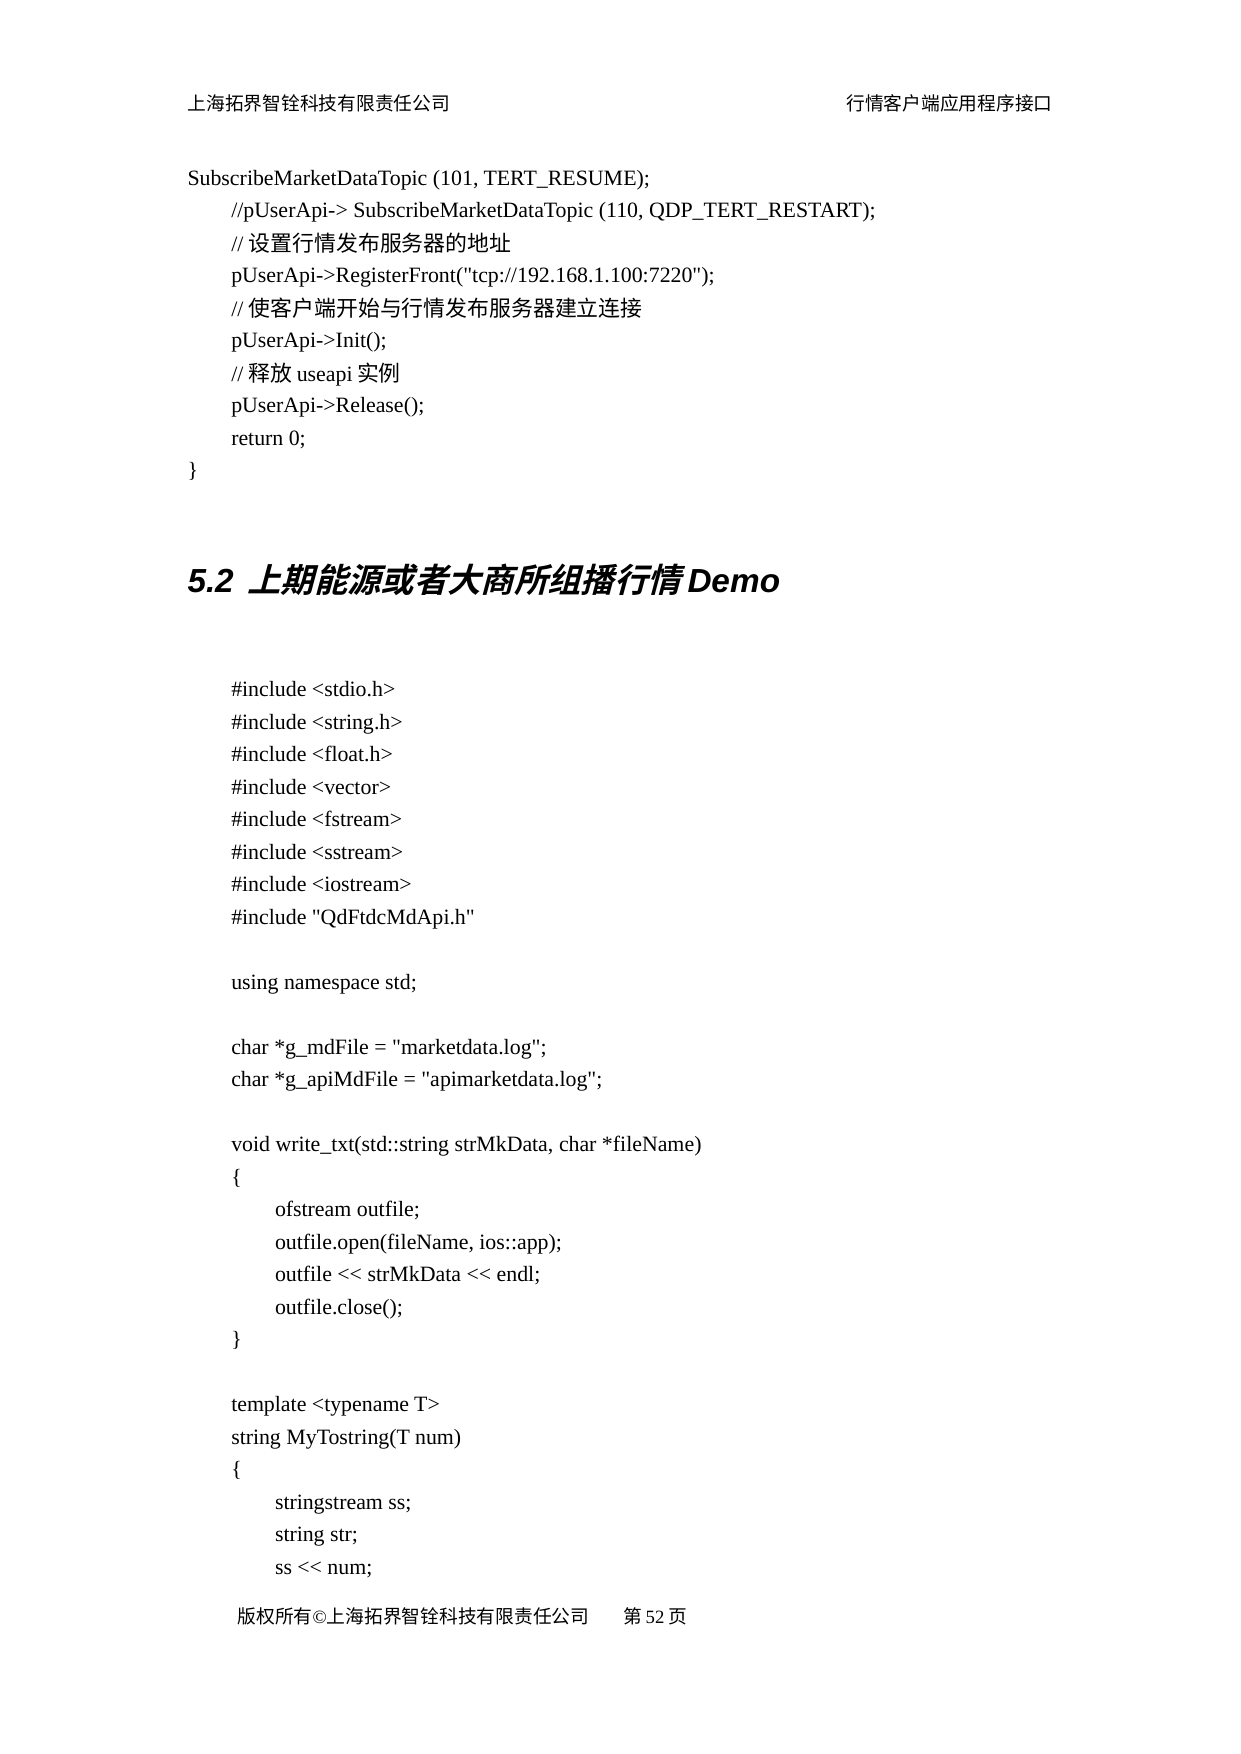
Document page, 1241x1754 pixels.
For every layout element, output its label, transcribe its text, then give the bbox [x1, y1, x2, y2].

text //pUserApi-> SubscribeMarketDataTopic (110, QDP_TERT_RESTART); [187, 193, 1053, 226]
text return 0; [187, 421, 1053, 453]
text pUserApi->Release(); [187, 388, 1053, 421]
text ofstream outfile; [231, 1193, 1053, 1225]
text char *g_mdFile = "marketdata.log"; [231, 1030, 1053, 1063]
text string str; [231, 1518, 1053, 1550]
text // 设置行情发布服务器的地址 [187, 226, 1053, 258]
text #include <float.h> [231, 738, 1053, 770]
text } [187, 453, 1053, 486]
text #include <vector> [231, 770, 1053, 803]
text outfile.close(); [231, 1290, 1053, 1323]
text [187, 161, 1053, 193]
text #include "QdFtdcMdApi.h" [231, 900, 1053, 933]
text template <typename T> [231, 1388, 1053, 1420]
text outfile << strMkData << endl; [231, 1258, 1053, 1290]
text ss << num; [231, 1550, 1053, 1583]
text } [231, 1323, 1053, 1355]
text string MyTostring(T num) [231, 1420, 1053, 1453]
text stringstream ss; [231, 1485, 1053, 1518]
text #include <string.h> [231, 705, 1053, 738]
text void write_txt(std::string strMkData, char *fileName) [231, 1128, 1053, 1160]
text #include <iostream> [231, 868, 1053, 900]
text // 释放useapi实例 [187, 356, 1053, 388]
text using namespace std; [231, 965, 1053, 998]
text // 使客户端开始与行情发布服务器建立连接 [187, 291, 1053, 323]
text pUserApi->Init(); [187, 323, 1053, 356]
text #include <stdio.h> [231, 673, 1053, 705]
text char *g_apiMdFile = "apimarketdata.log"; [231, 1063, 1053, 1095]
text { [231, 1160, 1053, 1193]
text #include <fstream> [231, 803, 1053, 835]
text outfile.open(fileName, ios::app); [231, 1225, 1053, 1258]
text pUserApi->RegisterFront("tcp://192.168.1.100:7220"); [187, 258, 1053, 291]
subtitle 上期能源或者大商所组播行情Demo [187, 546, 1053, 611]
text { [231, 1453, 1053, 1485]
text #include <sstream> [231, 835, 1053, 868]
